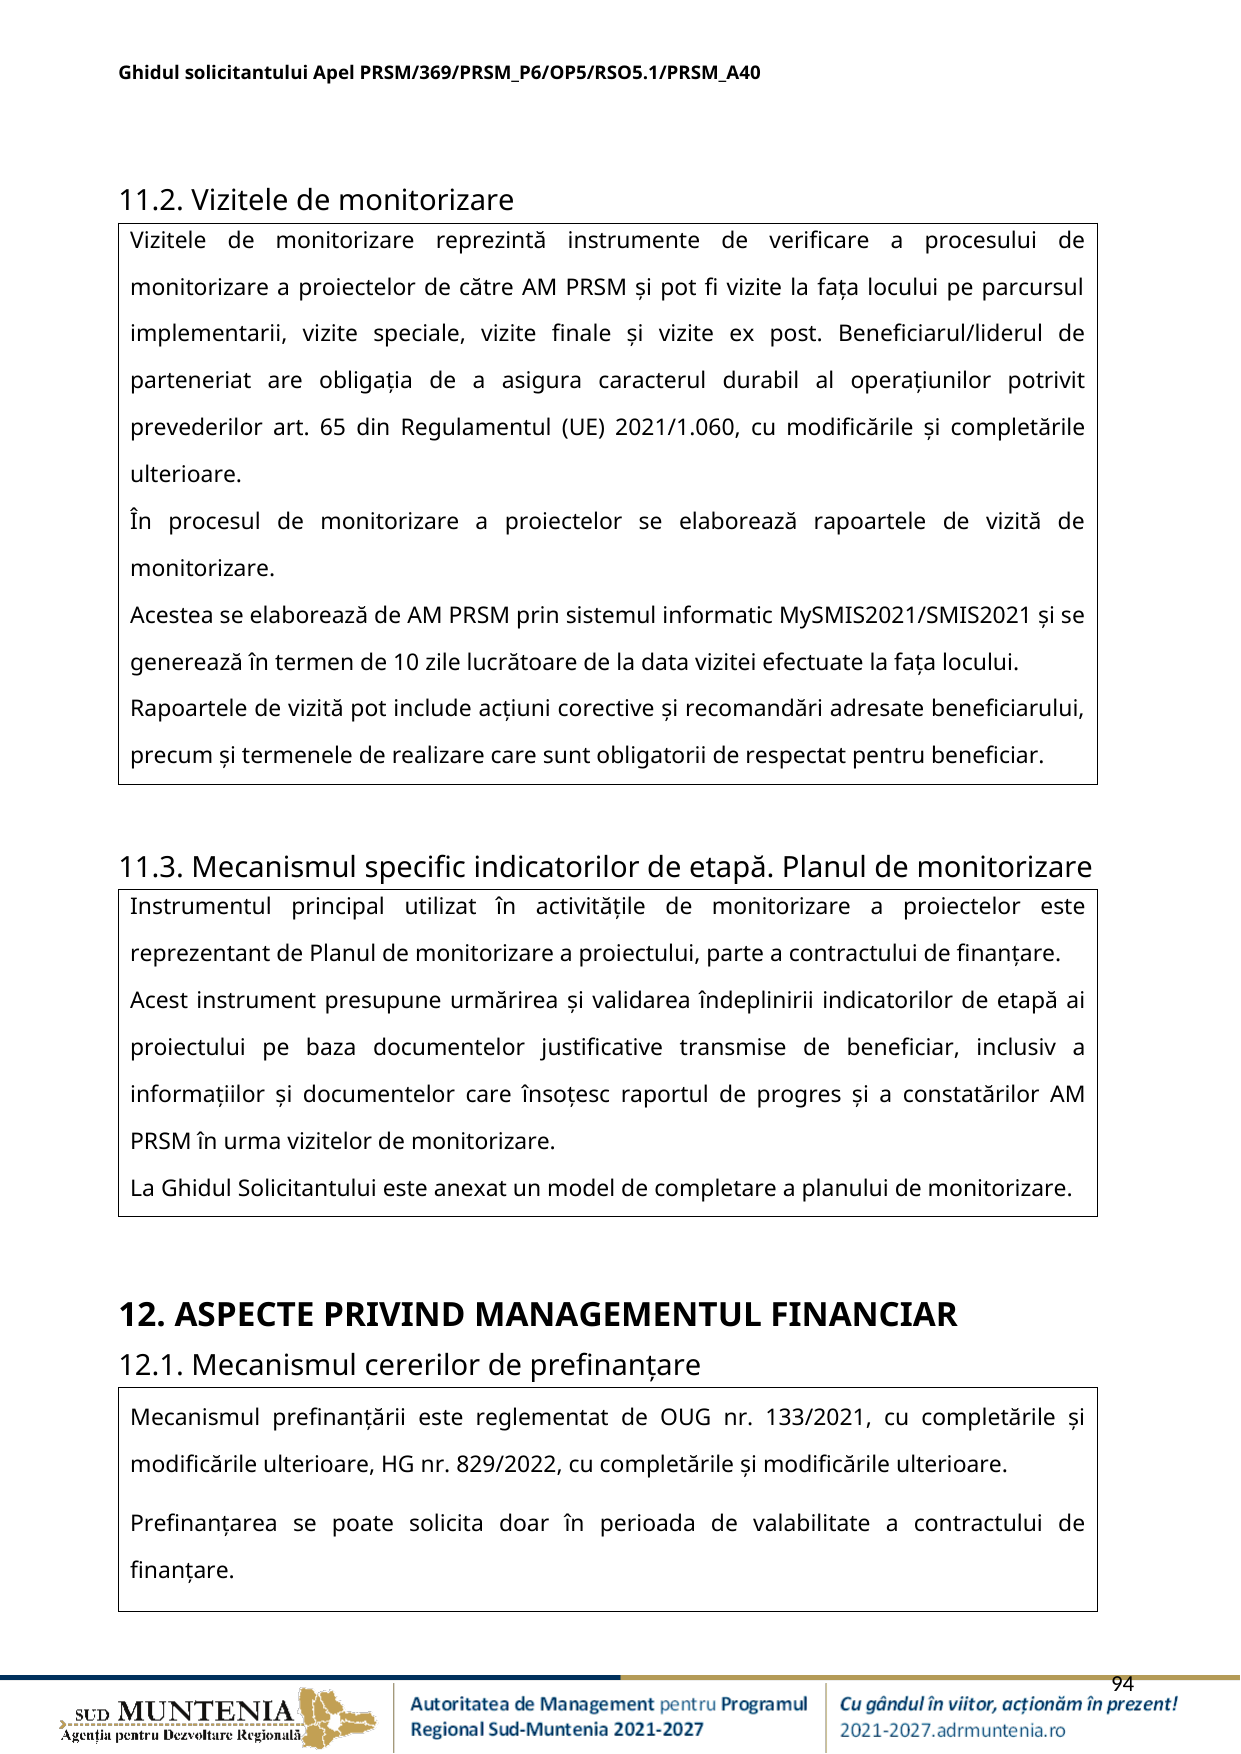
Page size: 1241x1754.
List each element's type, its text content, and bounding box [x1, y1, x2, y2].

subtitle 11.3. Mecanismul specific indicatorilor de etapă. Planul de monitorizare [118, 846, 1134, 886]
picture [0, 1675, 1241, 1754]
subtitle 12. ASPECTE PRIVIND MANAGEMENTUL FINANCIAR [118, 1291, 1134, 1337]
table_header Vizitele de monitorizare reprezintă instrumente de verificare a procesului de monitorizare a proiectelor de către AM PRSM și pot fi vizite la fața locului pe parcursul implementarii, vizite speciale, vizite finale și vizite ex post. Beneficiarul/liderul de parteneriat are obligația de a asigura caracterul durabil al operațiunilor potrivit prevederilor art. 65 din Regulamentul (UE) 2021/1.060, cu modificările și completările ulterioare. În procesul de monitorizare a proiectelor se elaborează rapoartele de vizită de monitorizare. Acestea se elaborează de AM PRSM prin sistemul informatic MySMIS2021/SMIS2021 și se generează în termen de 10 zile lucrătoare de la data vizitei efectuate la fața locului. Rapoartele de vizită pot include acțiuni corective și recomandări adresate beneficiarului, precum și termenele de realizare care sunt obligatorii de respectat pentru beneficiar. [119, 224, 1097, 783]
subtitle 11.2. Vizitele de monitorizare [118, 180, 1134, 219]
subtitle 12.1. Mecanismul cererilor de prefinanțare [118, 1344, 1134, 1384]
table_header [119, 1388, 1097, 1611]
table_header Instrumentul principal utilizat în activitățile de monitorizare a proiectelor este reprezentant de Planul de monitorizare a proiectului, parte a contractului de finanțare. Acest instrument presupune urmărirea și validarea îndeplinirii indicatorilor de etapă ai proiectului pe baza documentelor justificative transmise de beneficiar, inclusiv a informațiilor și documentelor care însoțesc raportul de progres și a constatărilor AM PRSM în urma vizitelor de monitorizare. La Ghidul Solicitantului este anexat un model de completare a planului de monitorizare. [119, 890, 1097, 1216]
